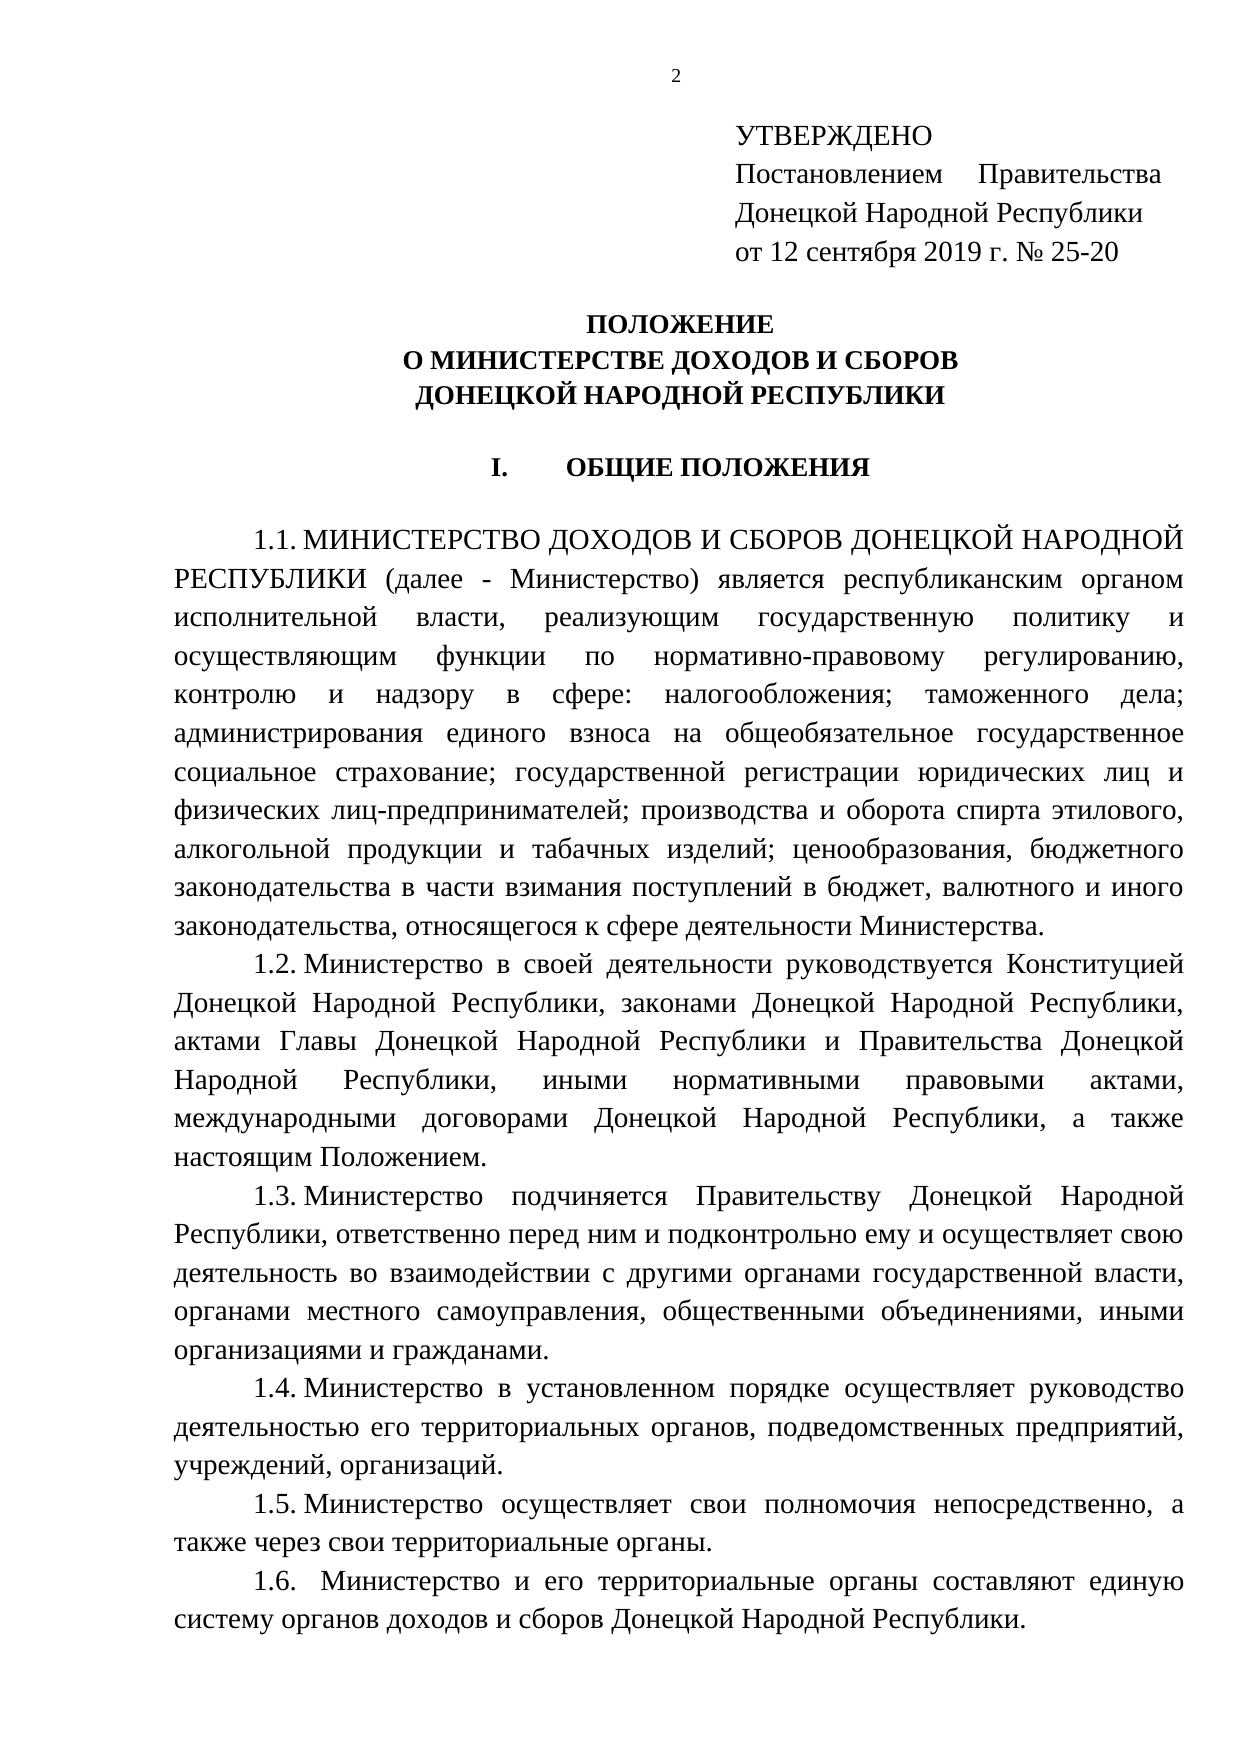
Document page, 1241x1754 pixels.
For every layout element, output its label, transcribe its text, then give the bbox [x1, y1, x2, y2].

text О МИНИСТЕРСТВЕ ДОХОДОВ И СБОРОВ [176, 344, 1185, 375]
list ОБЩИЕ ПОЛОЖЕНИЯ [176, 451, 1185, 482]
text ПОЛОЖЕНИЕ [176, 308, 1185, 339]
text от 12 сентября 2019 г. № 25-20 [735, 234, 1162, 267]
text УТВЕРЖДЕНО [735, 118, 1185, 152]
list МИНИСТЕРСТВО ДОХОДОВ И СБОРОВ ДОНЕЦКОЙ НАРОДНОЙ РЕСПУБЛИКИ (далее - Министерство) является республиканским органом исполнительной власти, реализующим государственную политику и осуществляющим функции по нормативно-правовому регулированию, контролю и надзору в сфере: налогообложения; таможенного дела; администрирования единого взноса на общеобязательное государственное социальное страхование; государственной регистрации юридических лиц и физических лиц-предпринимателей; производства и оборота спирта этилового, алкогольной продукции и табачных изделий; ценообразования, бюджетного законодательства в части взимания поступлений в бюджет, валютного и иного законодательства, относящегося к сфере деятельности Министерства. [174, 522, 1185, 941]
text Постановлением Правительства Донецкой Народной Республики [735, 157, 1162, 229]
list Министерство в установленном порядке осуществляет руководство деятельностью его территориальных органов, подведомственных предприятий, учреждений, организаций. [174, 1370, 1185, 1481]
text ДОНЕЦКОЙ НАРОДНОЙ РЕСПУБЛИКИ [176, 379, 1185, 411]
list Министерство осуществляет свои полномочия непосредственно, а также через свои территориальные органы. [174, 1486, 1185, 1558]
list Министерство подчиняется Правительству Донецкой Народной Республики, ответственно перед ним и подконтрольно ему и осуществляет свою деятельность во взаимодействии с другими органами государственной власти, органами местного самоуправления, общественными объединениями, иными организациями и гражданами. [174, 1178, 1185, 1365]
list Министерство в своей деятельности руководствуется Конституцией Донецкой Народной Республики, законами Донецкой Народной Республики, актами Главы Донецкой Народной Республики и Правительства Донецкой Народной Республики, иными нормативными правовыми актами, международными договорами Донецкой Народной Республики, а также настоящим Положением. [174, 946, 1185, 1173]
list Министерство и его территориальные органы составляют единую систему органов доходов и сборов Донецкой Народной Республики. [174, 1563, 1185, 1635]
